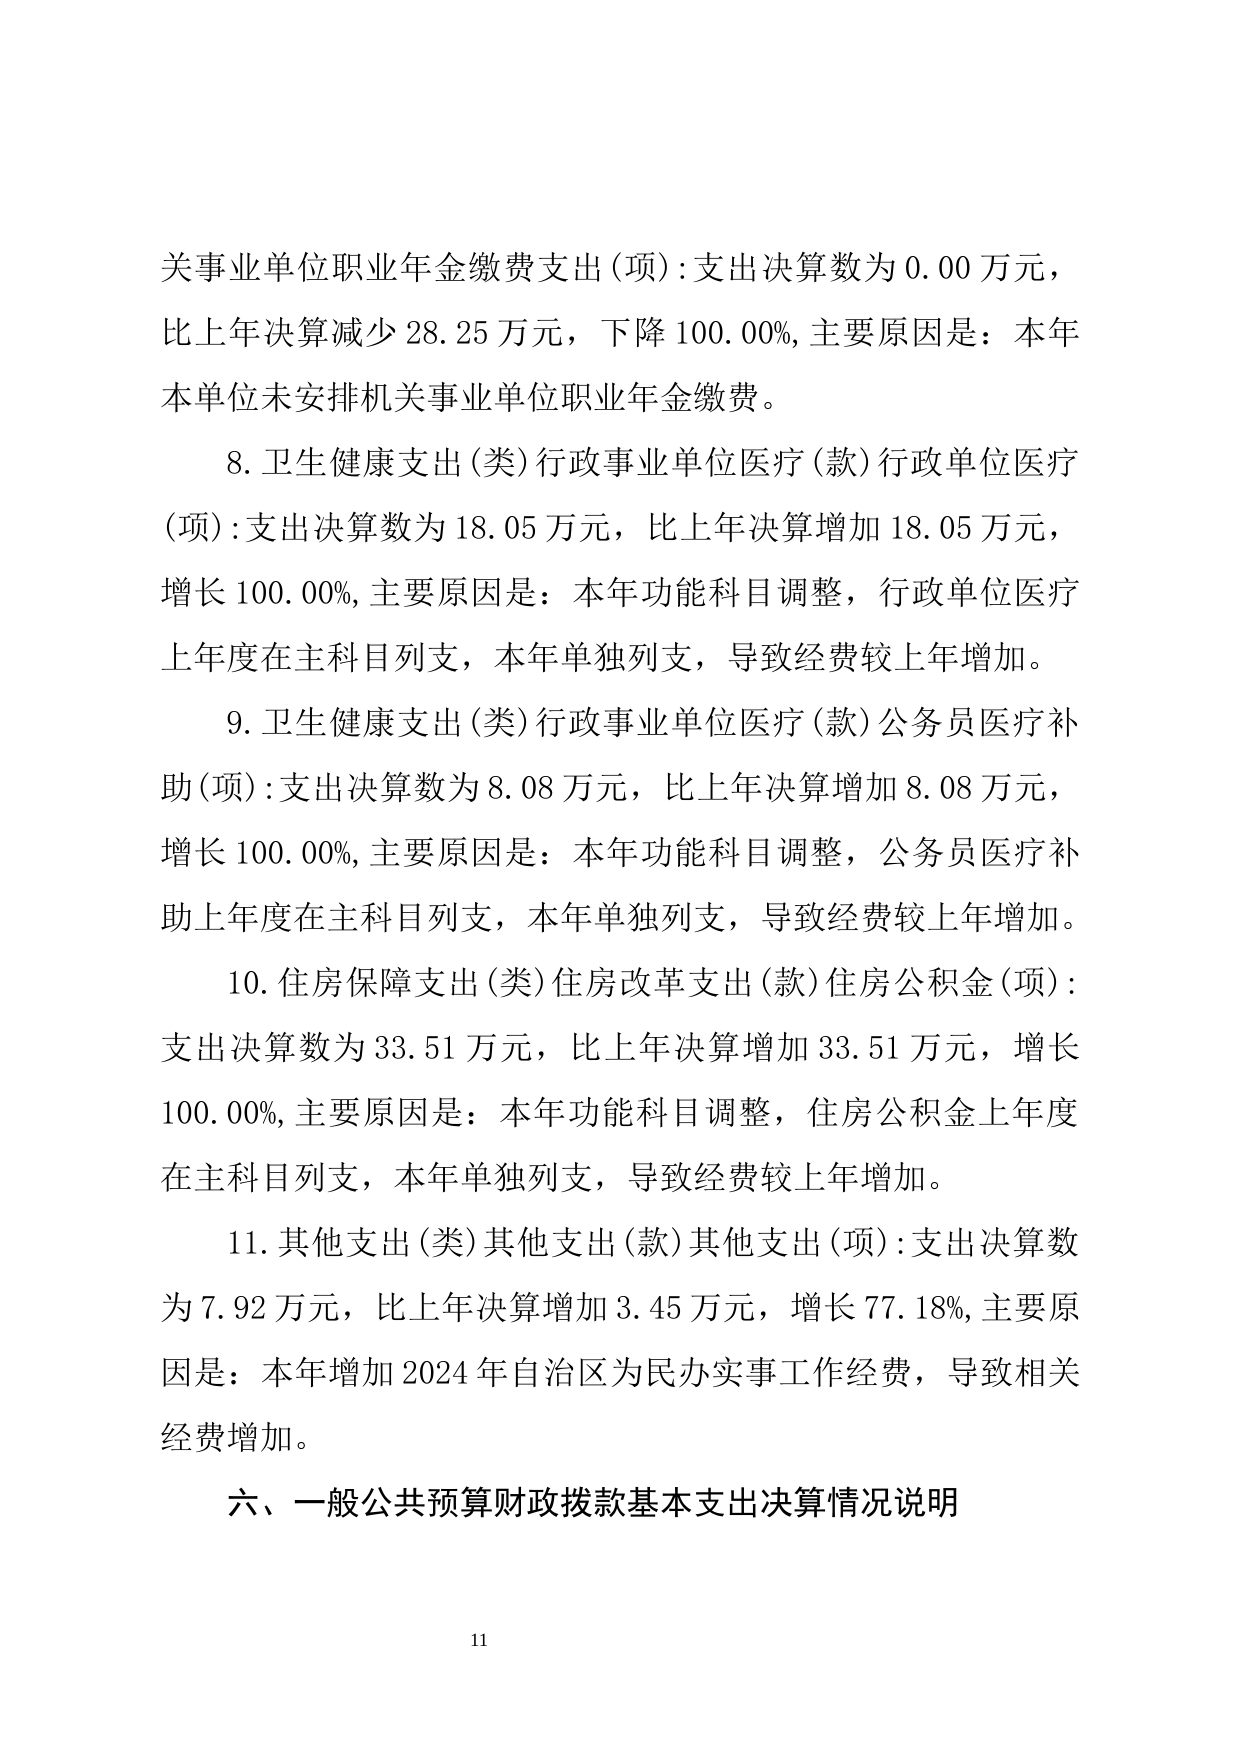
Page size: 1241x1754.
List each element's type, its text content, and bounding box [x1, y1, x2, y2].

text 9.卫生健康支出(类)行政事业单位医疗(款)公务员医疗补助(项):支出决算数为8.08万元，比上年决算增加8.08万元，增长100.00%,主要原因是：本年功能科目调整，公务员医疗补助上年度在主科目列支，本年单独列支，导致经费较上年增加。 [159, 688, 1081, 948]
text 11.其他支出(类)其他支出(款)其他支出(项):支出决算数为7.92万元，比上年决算增加3.45万元，增长77.18%,主要原因是：本年增加2024年自治区为民办实事工作经费，导致相关经费增加。 [159, 1208, 1081, 1468]
text 8.卫生健康支出(类)行政事业单位医疗(款)行政单位医疗(项):支出决算数为18.05万元，比上年决算增加18.05万元，增长100.00%,主要原因是：本年功能科目调整，行政单位医疗上年度在主科目列支，本年单独列支，导致经费较上年增加。 [159, 428, 1081, 688]
text 六、一般公共预算财政拨款基本支出决算情况说明 [159, 1468, 1081, 1533]
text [159, 233, 1081, 428]
text 10.住房保障支出(类)住房改革支出(款)住房公积金(项):支出决算数为33.51万元，比上年决算增加33.51万元，增长100.00%,主要原因是：本年功能科目调整，住房公积金上年度在主科目列支，本年单独列支，导致经费较上年增加。 [159, 948, 1081, 1208]
